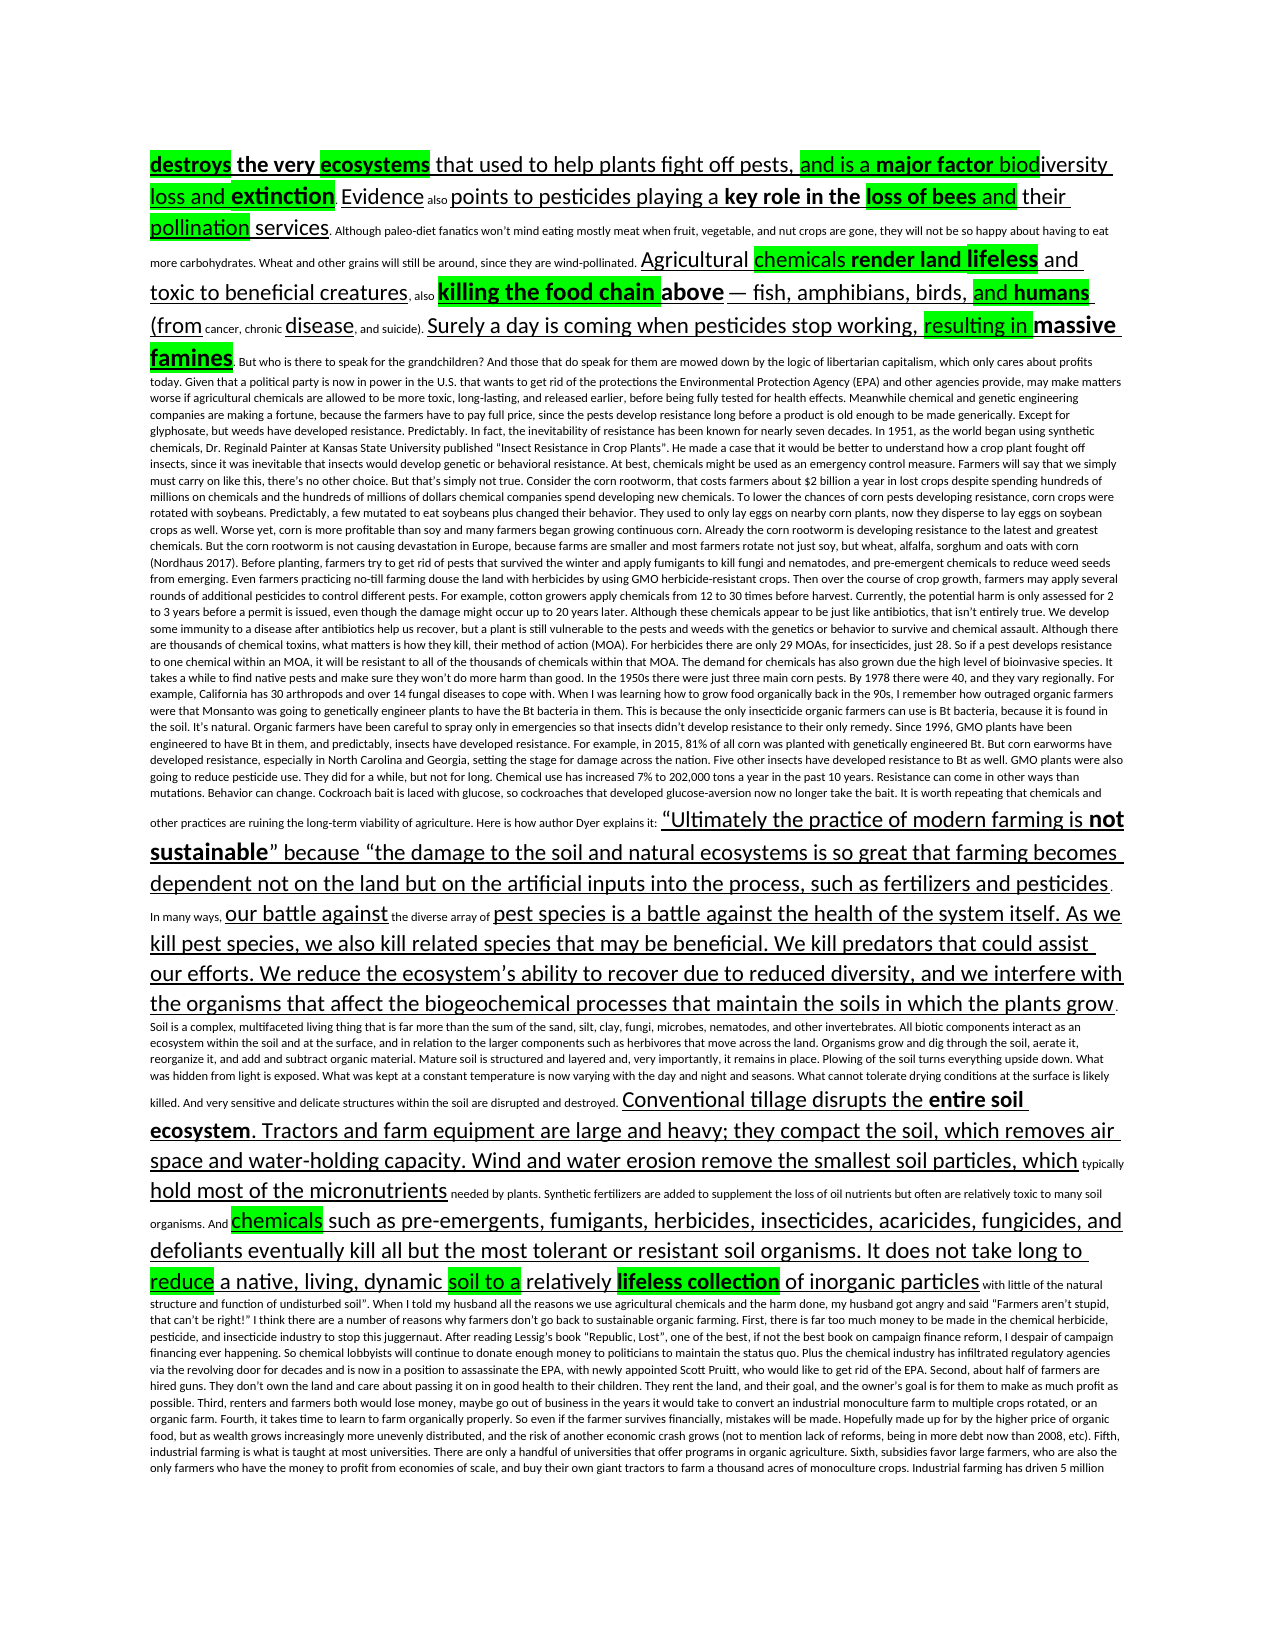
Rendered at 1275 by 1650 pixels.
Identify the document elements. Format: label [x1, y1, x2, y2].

text [150, 150, 1125, 1476]
